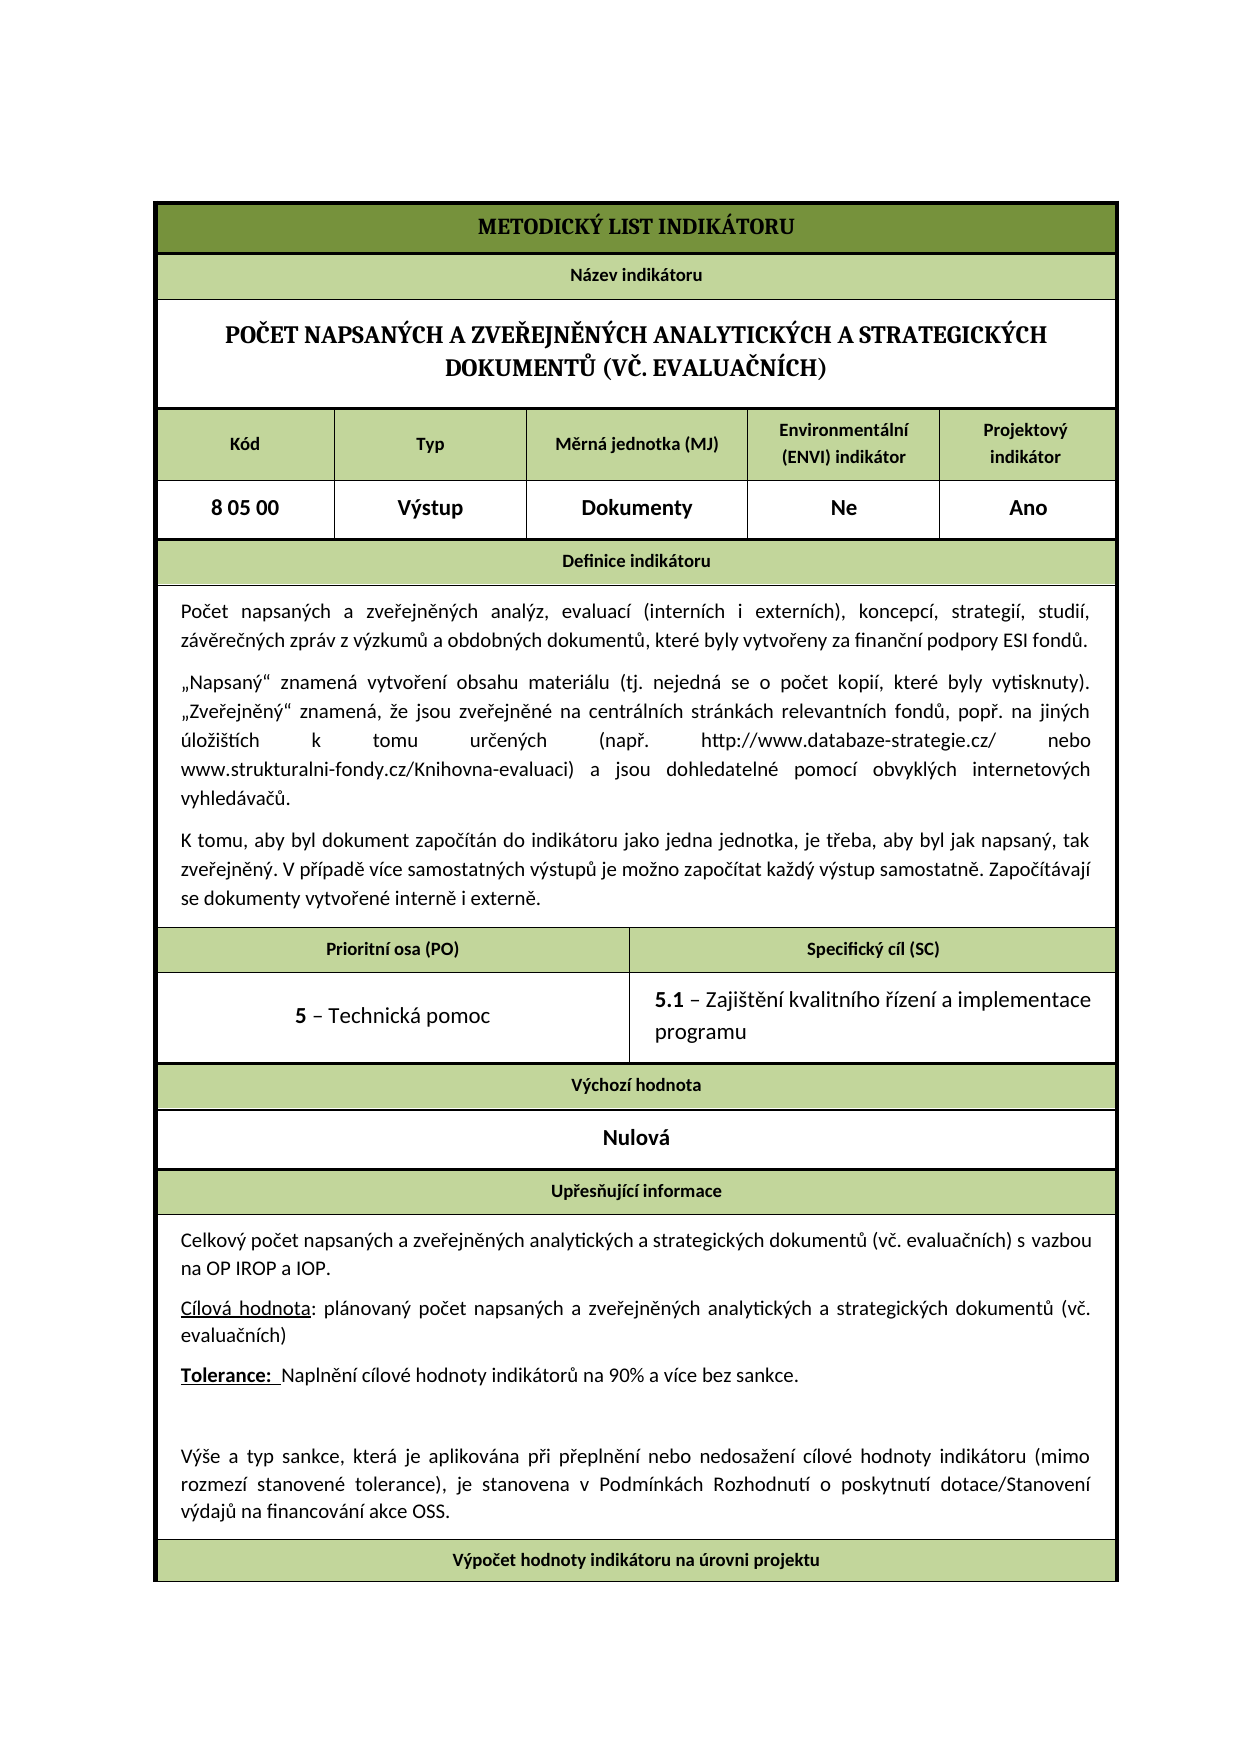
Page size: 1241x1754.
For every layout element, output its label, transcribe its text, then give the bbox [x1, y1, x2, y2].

table_cell Výpočet hodnoty indikátoru na úrovni projektu [158, 1540, 1115, 1581]
table_cell Environmentální (ENVI) indikátor [748, 410, 939, 480]
table_cell Výstup [335, 481, 526, 538]
table_cell 8 05 00 [158, 481, 334, 538]
table_cell Prioritní osa (PO) [158, 928, 629, 972]
table_cell Výchozí hodnota [158, 1065, 1115, 1108]
table_cell Měrná jednotka (MJ) [527, 410, 747, 480]
table_cell 5.1 – Zajištění kvalitního řízení a implementace programu [630, 973, 1115, 1062]
table_cell Počet napsaných a zveřejněných analýz, evaluací (interních i externích), koncepcí, strategií, studií, závěrečných zpráv z výzkumů a obdobných dokumentů, které byly vytvořeny za finanční podpory ESI fondů. „Napsaný“ znamená vytvoření obsahu materiálu (tj. nejedná se o počet kopií, které byly vytisknuty). „Zveřejněný“ znamená, že jsou zveřejněné na centrálních stránkách relevantních fondů, popř. na jiných úložištích k tomu určených (např. http://www.databaze-strategie.cz/ nebo www.strukturalni-fondy.cz/Knihovna-evaluaci) a jsou dohledatelné pomocí obvyklých internetových vyhledávačů. K tomu, aby byl dokument započítán do indikátoru jako jedna jednotka, je třeba, aby byl jak napsaný, tak zveřejněný. V případě více samostatných výstupů je možno započítat každý výstup samostatně. Započítávají se dokumenty vytvořené interně i externě. [158, 586, 1115, 927]
table_header METODICKÝ LIST INDIKÁTORU [158, 205, 1115, 252]
table_cell Nulová [158, 1111, 1115, 1167]
table_cell Ano [940, 481, 1115, 538]
table_cell Specifický cíl (SC) [630, 928, 1115, 972]
table_cell Celkový počet napsaných a zveřejněných analytických a strategických dokumentů (vč. evaluačních) s vazbou na OP IROP a IOP. Cílová hodnota: plánovaný počet napsaných a zveřejněných analytických a strategických dokumentů (vč. evaluačních) Tolerance: Naplnění cílové hodnoty indikátorů na 90% a více bez sankce. Výše a typ sankce, která je aplikována při přeplnění nebo nedosažení cílové hodnoty indikátoru (mimo rozmezí stanovené tolerance), je stanovena v Podmínkách Rozhodnutí o poskytnutí dotace/Stanovení výdajů na financování akce OSS. [158, 1215, 1115, 1538]
table_cell Upřesňující informace [158, 1171, 1115, 1214]
table_cell Ne [748, 481, 939, 538]
table_cell Počet napsaných a zveřejněných analytických a strategických dokumentů (vč. evaluačních) [158, 300, 1115, 407]
table_cell Název indikátoru [158, 255, 1115, 299]
table_cell Kód [158, 410, 334, 480]
table_cell 5 – Technická pomoc [158, 973, 629, 1062]
table_cell Typ [335, 410, 526, 480]
table_cell Projektový indikátor [940, 410, 1115, 480]
table_cell Dokumenty [527, 481, 747, 538]
table_cell Definice indikátoru [158, 541, 1115, 584]
